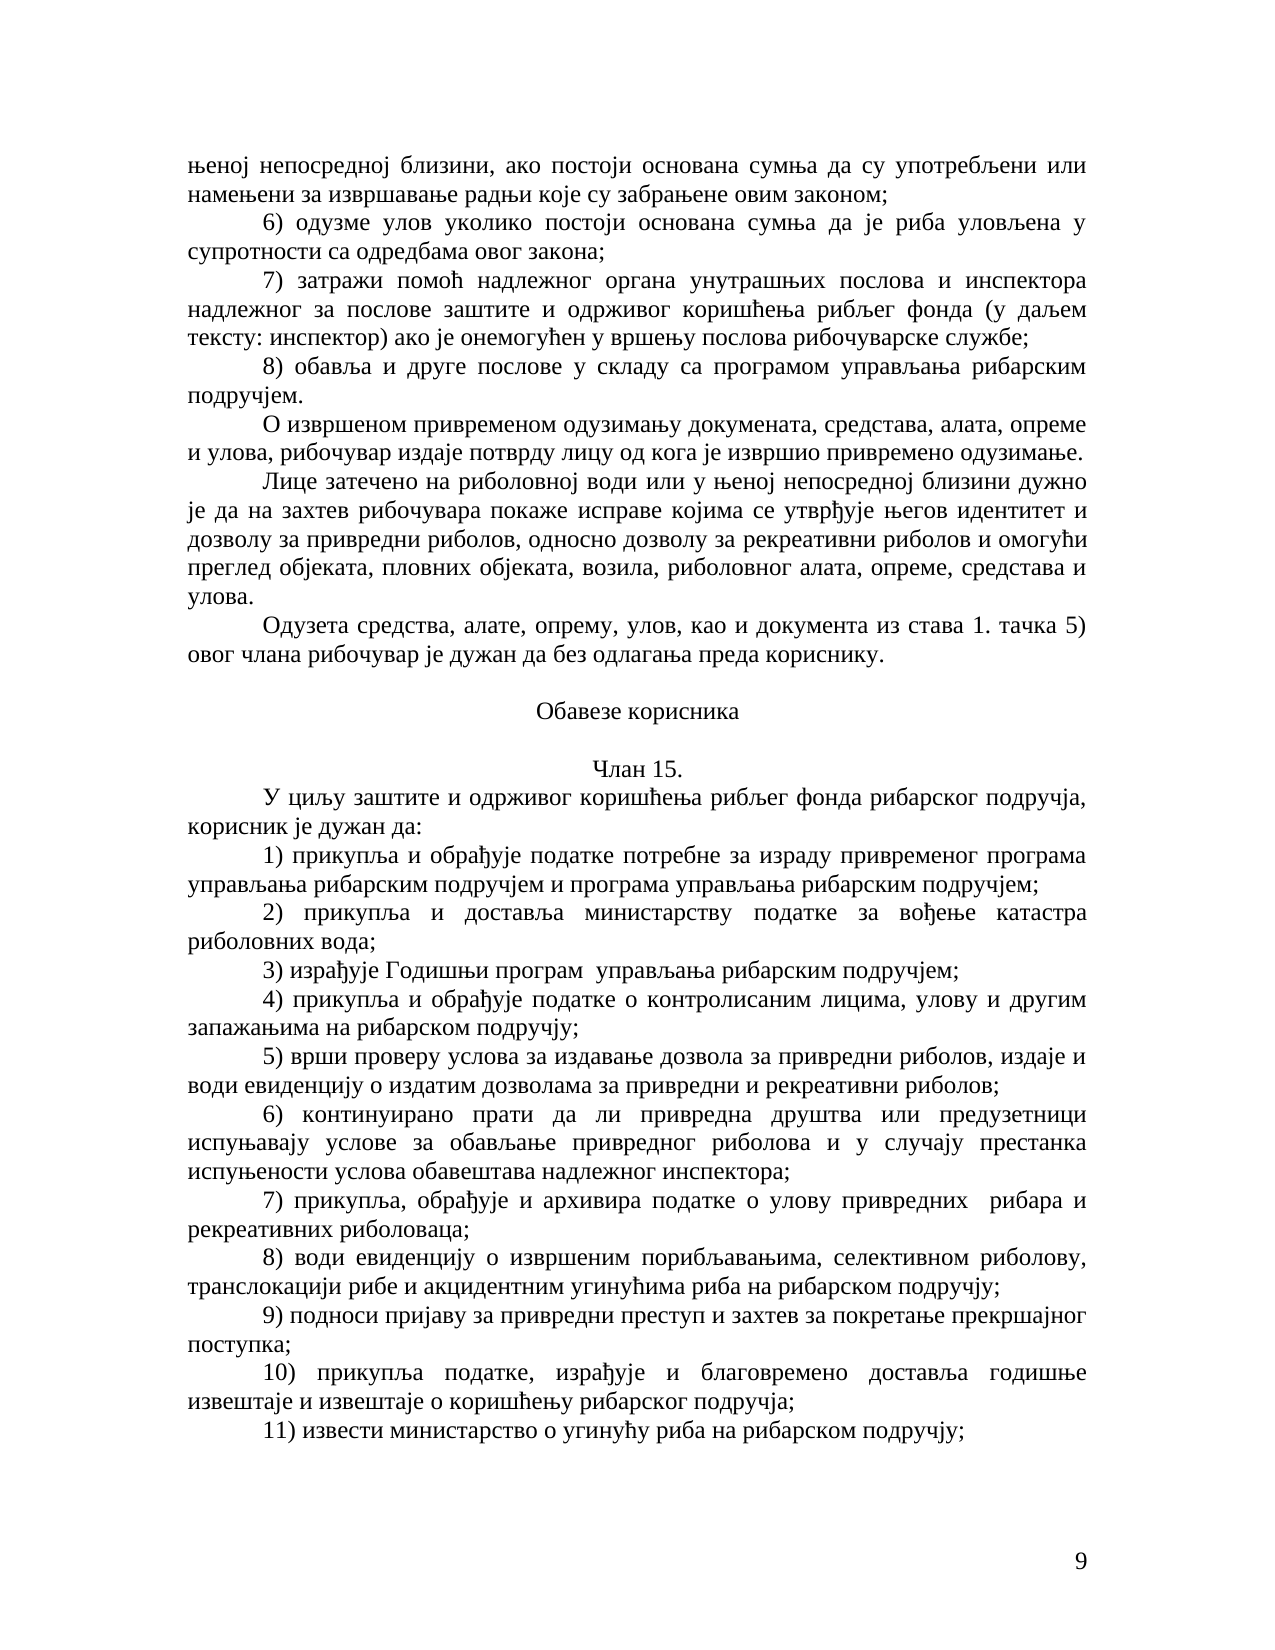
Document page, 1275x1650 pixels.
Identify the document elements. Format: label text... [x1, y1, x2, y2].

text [187, 150, 1087, 207]
text 10) прикупља податке, израђује и благовремено доставља годишње извештаје и извештаје о коришћењу рибарског подручја; [187, 1357, 1087, 1415]
text 4) прикупља и обрађује податке о контролисаним лицима, улову и другим запажањима на рибарском подручју; [187, 984, 1087, 1041]
text 5) врши проверу услова за издавање дозвола за привредни риболов, издаје и води евиденцију о издатим дозволама за привредни и рекреативни риболов; [187, 1041, 1087, 1099]
text 1) прикупља и обрађује податке потребне за израду привременог програма управљања рибарским подручјем и програма управљања рибарским подручјем; [187, 840, 1087, 897]
text 11) извести министарство о угинућу риба на рибарском подручју; [187, 1415, 1087, 1444]
text 3) израђује Годишњи програм управљања рибарским подручјем; [187, 955, 1087, 984]
text 9) подноси пријаву за привредни преступ и захтев за покретање прекршајног поступка; [187, 1300, 1087, 1357]
text 2) прикупља и доставља министарству податке за вођење катастра риболовних вода; [187, 897, 1087, 955]
text 7) прикупља, обрађује и архивира податке о улову привредних рибара и рекреативних риболоваца; [187, 1185, 1087, 1242]
text Члан 15. [187, 754, 1087, 782]
text Лице затечено на риболовној води или у њеној непосредној близини дужно је да на захтев рибочувара покаже исправе којима се утврђује његов идентитет и дозволу за привредни риболов, односно дозволу за рекреативни риболов и омогући преглед објеката, пловних објеката, возила, риболовног алата, опреме, средстава и улова. [187, 466, 1087, 610]
text 6) одузме улов уколико постоји основана сумња да је риба уловљена у супротности са одредбама овог закона; [187, 207, 1087, 265]
text 8) обавља и друге послове у складу са програмом управљања рибарским подручјем. [187, 351, 1087, 409]
text Обавезе корисника [187, 696, 1087, 725]
text 8) води евиденцију о извршеним порибљавањима, селективном риболову, транслокацији рибе и акцидентним угинућима риба на рибарском подручју; [187, 1242, 1087, 1300]
text О извршеном привременом одузимању докумената, средстава, алата, опреме и улова, рибочувар издаје потврду лицу од кога је извршио привремено одузимање. [187, 409, 1087, 466]
text Одузета средства, алате, опрему, улов, као и документа из става 1. тачка 5) овог члана рибочувар је дужан да без одлагања преда кориснику. [187, 610, 1087, 667]
text У циљу заштите и одрживог коришћења рибљег фонда рибарског подручја, корисник је дужан да: [187, 782, 1087, 840]
text 7) затражи помоћ надлежног органа унутрашњих послова и инспектора надлежног за послове заштите и одрживог коришћења рибљег фонда (у даљем тексту: инспектор) ако је онемогућен у вршењу послова рибочуварске службе; [187, 265, 1087, 351]
text 6) континуирано прати да ли привредна друштва или предузетници испуњавају услове за обављање привредног риболова и у случају престанка испуњености услова обавештава надлежног инспектора; [187, 1099, 1087, 1185]
